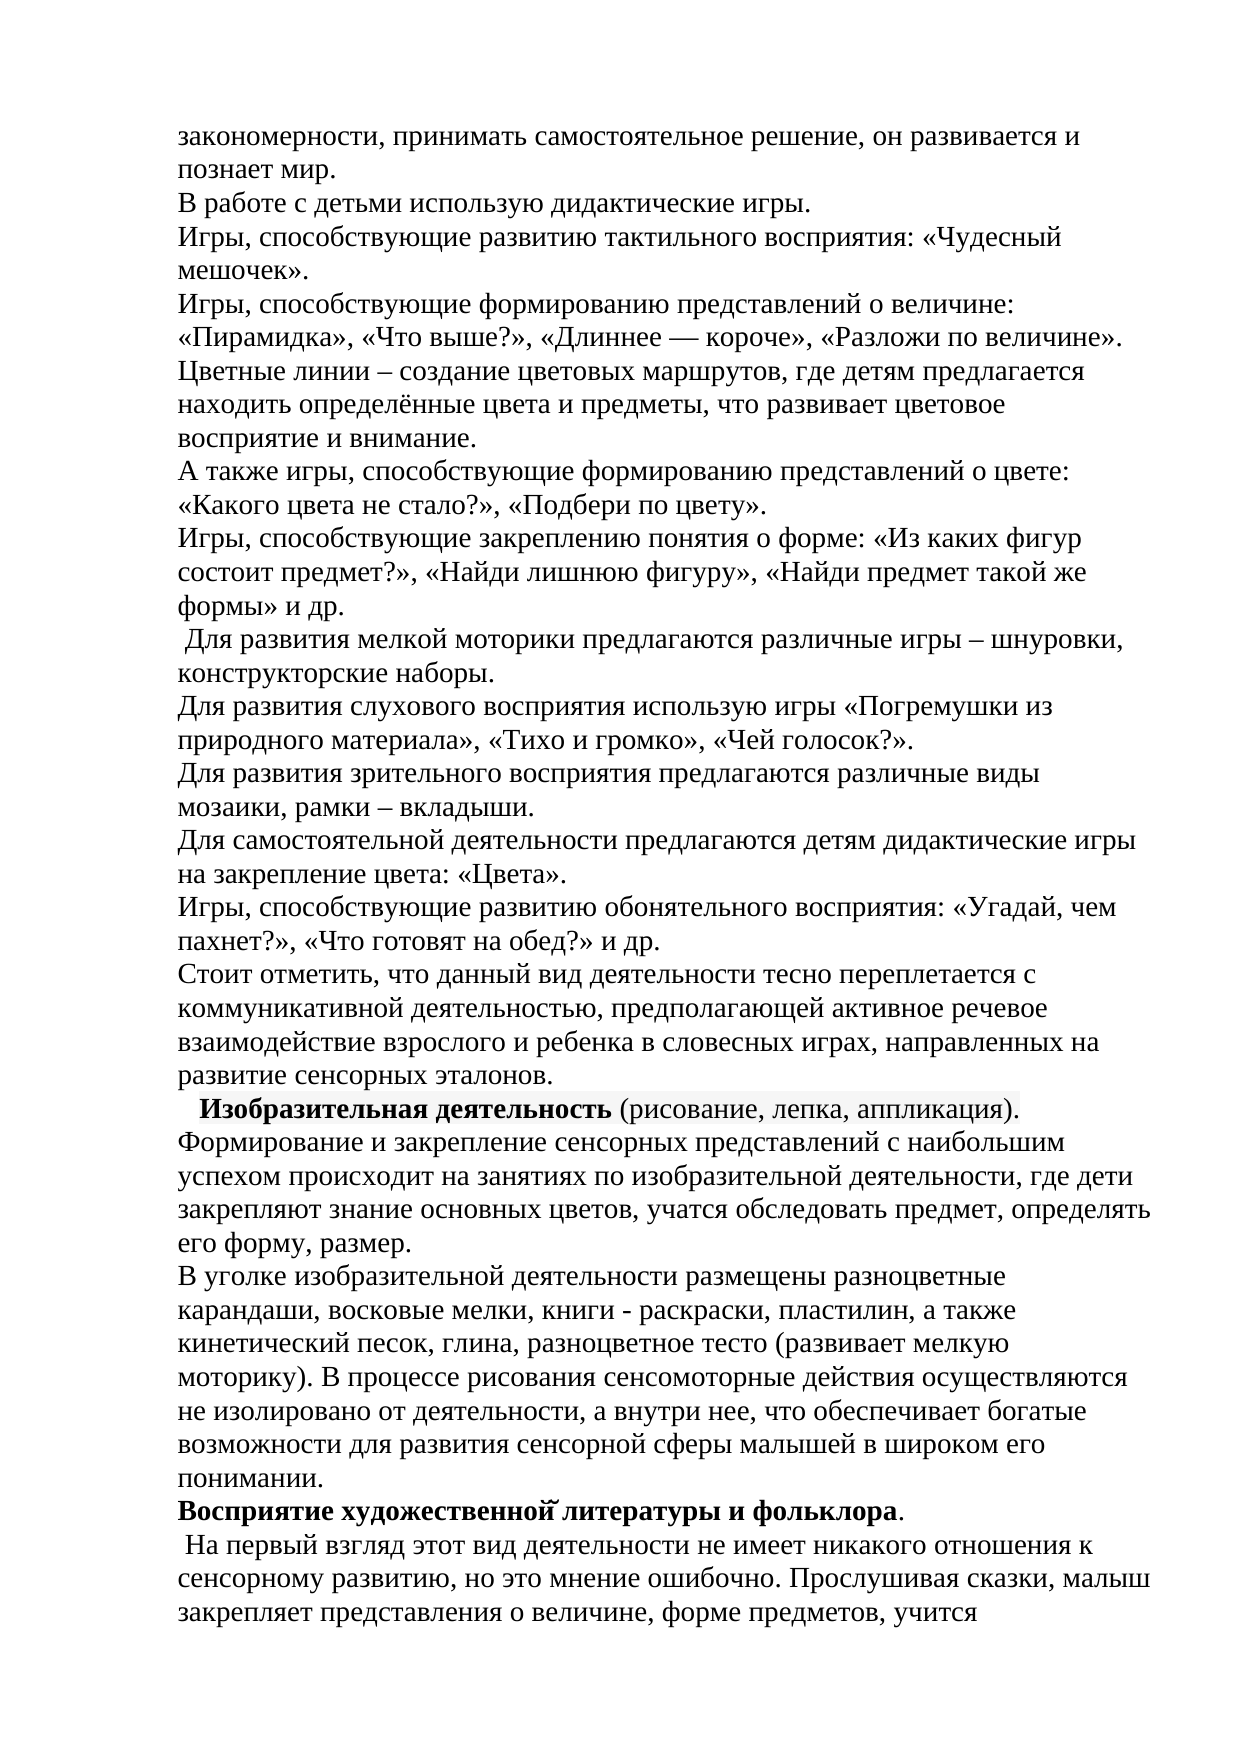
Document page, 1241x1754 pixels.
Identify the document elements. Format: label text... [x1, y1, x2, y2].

text Для развития зрительного восприятия предлагаются различные виды мозаики, рамки – вкладыши. [177, 755, 1152, 822]
text Для самостоятельной деятельности предлагаются детям дидактические игры на закрепление цвета: «Цвета». [177, 822, 1152, 889]
text Восприятие художественной̆ литературы и фольклора. [177, 1493, 1152, 1527]
text В работе с детьми использую дидактические игры. [177, 185, 1152, 219]
text Игры, способствующие развитию тактильного восприятия: «Чудесный мешочек». [177, 219, 1152, 286]
text Игры, способствующие развитию обонятельного восприятия: «Угадай, чем пахнет?», «Что готовят на обед?» и др. [177, 889, 1152, 957]
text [177, 1527, 1152, 1627]
text Игры, способствующие закреплению понятия о форме: «Из каких фигур состоит предмет?», «Найди лишнюю фигуру», «Найди предмет такой же формы» и др. [177, 521, 1152, 621]
text Игры, способствующие формированию представлений о величине: «Пирамидка», «Что выше?», «Длиннее — короче», «Разложи по величине». Цветные линии – создание цветовых маршрутов, где детям предлагается находить определённые цвета и предметы, что развивает цветовое восприятие и внимание. [177, 286, 1152, 453]
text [177, 118, 1152, 185]
text Для развития мелкой моторики предлагаются различные игры – шнуровки, конструкторские наборы. [177, 621, 1152, 688]
text Изобразительная деятельность (рисование, лепка, аппликация). Формирование и закрепление сенсорных представлений с наибольшим успехом происходит на занятиях по изобразительной деятельности, где дети закрепляют знание основных цветов, учатся обследовать предмет, определять его форму, размер. [177, 1091, 1152, 1258]
text Для развития слухового восприятия использую игры «Погремушки из природного материала», «Тихо и громко», «Чей голосок?». [177, 688, 1152, 755]
text Стоит отметить, что данный вид деятельности тесно переплетается с коммуникативной деятельностью, предполагающей активное речевое взаимодействие взрослого и ребенка в словесных играх, направленных на развитие сенсорных эталонов. [177, 957, 1152, 1091]
text В уголке изобразительной деятельности размещены разноцветные карандаши, восковые мелки, книги - раскраски, пластилин, а также кинетический песок, глина, разноцветное тесто (развивает мелкую моторику). В процессе рисования сенсомоторные действия осуществляются не изолировано от деятельности, а внутри нее, что обеспечивает богатые возможности для развития сенсорной сферы малышей в широком его понимании. [177, 1258, 1152, 1493]
text А также игры, способствующие формированию представлений о цвете: «Какого цвета не стало?», «Подбери по цвету». [177, 453, 1152, 521]
